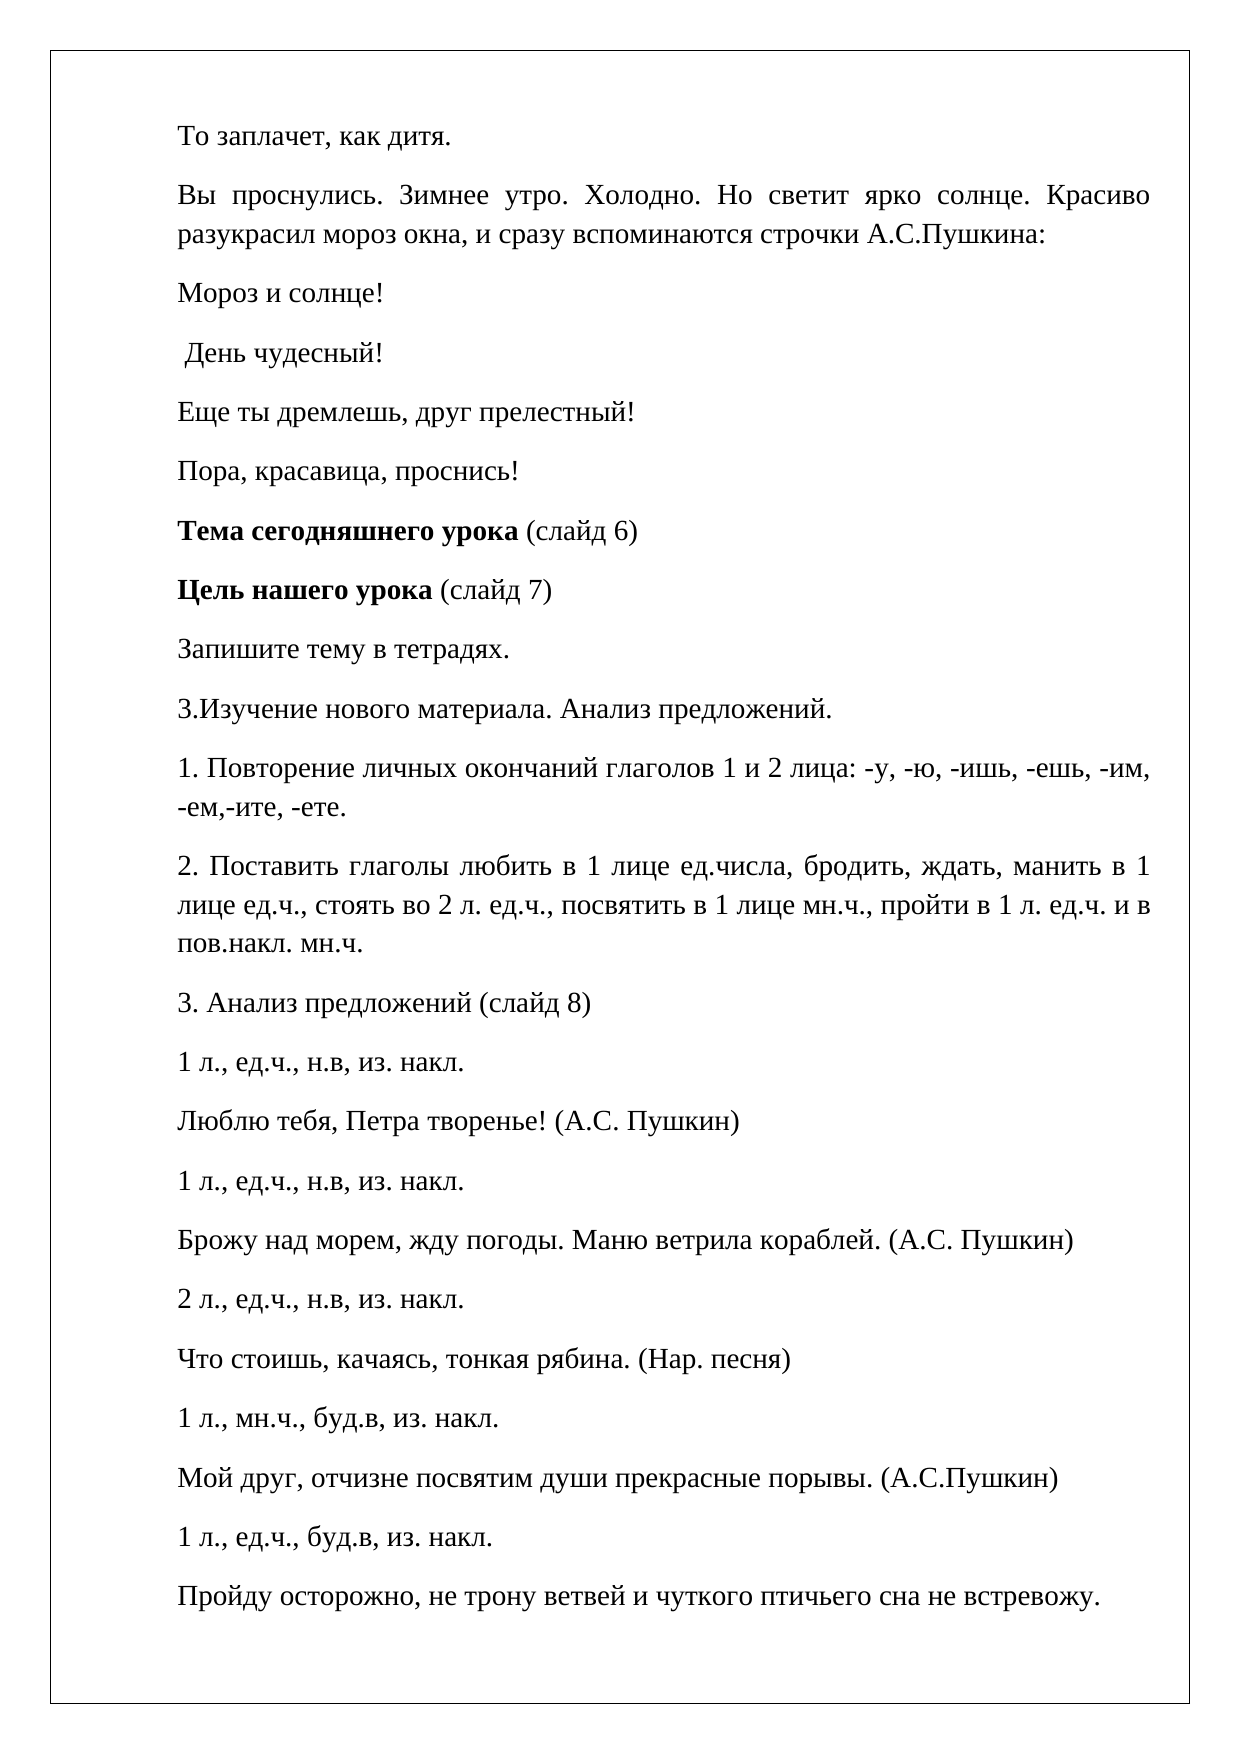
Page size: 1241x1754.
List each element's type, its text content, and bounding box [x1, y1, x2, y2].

text Вы проснулись. Зимнее утро. Холодно. Но светит ярко солнце. Красиво разукрасил мороз окна, и сразу вспоминаются строчки А.С.Пушкина: [177, 177, 1152, 249]
text 2. Поставить глаголы любить в 1 лице ед.числа, бродить, ждать, манить в 1 лице ед.ч., стоять во 2 л. ед.ч., посвятить в 1 лице мн.ч., пройти в 1 л. ед.ч. и в пов.накл. мн.ч. [177, 848, 1152, 959]
text 1 л., ед.ч., н.в, из. накл. [177, 1163, 1152, 1196]
text 1 л., ед.ч., буд.в, из. накл. [177, 1519, 1152, 1553]
text 2 л., ед.ч., н.в, из. накл. [177, 1282, 1152, 1315]
text День чудесный! [177, 335, 1152, 368]
text 3. Анализ предложений (слайд 8) [177, 985, 1152, 1018]
text Запишите тему в тетрадях. [177, 632, 1152, 665]
text Пора, красавица, проснись! [177, 453, 1152, 487]
text 1 л., ед.ч., н.в, из. накл. [177, 1044, 1152, 1078]
text Еще ты дремлешь, друг прелестный! [177, 394, 1152, 428]
text Цель нашего урока (слайд 7) [177, 572, 1152, 606]
text Пройду осторожно, не трону ветвей и чуткого птичьего сна не встревожу. [177, 1578, 1152, 1612]
text 1. Повторение личных окончаний глаголов 1 и 2 лица: -у, -ю, -ишь, -ешь, -им, -ем,-ите, -ете. [177, 750, 1152, 822]
text То заплачет, как дитя. [177, 118, 1152, 152]
text Тема сегодняшнего урока (слайд 6) [177, 513, 1152, 546]
text Мороз и солнце! [177, 275, 1152, 309]
text Брожу над морем, жду погоды. Маню ветрила кораблей. (А.С. Пушкин) [177, 1222, 1152, 1256]
text Мой друг, отчизне посвятим души прекрасные порывы. (А.С.Пушкин) [177, 1460, 1152, 1493]
text 3.Изучение нового материала. Анализ предложений. [177, 691, 1152, 724]
text Люблю тебя, Петра творенье! (А.С. Пушкин) [177, 1103, 1152, 1137]
text 1 л., мн.ч., буд.в, из. накл. [177, 1400, 1152, 1434]
text Что стоишь, качаясь, тонкая рябина. (Нар. песня) [177, 1341, 1152, 1374]
